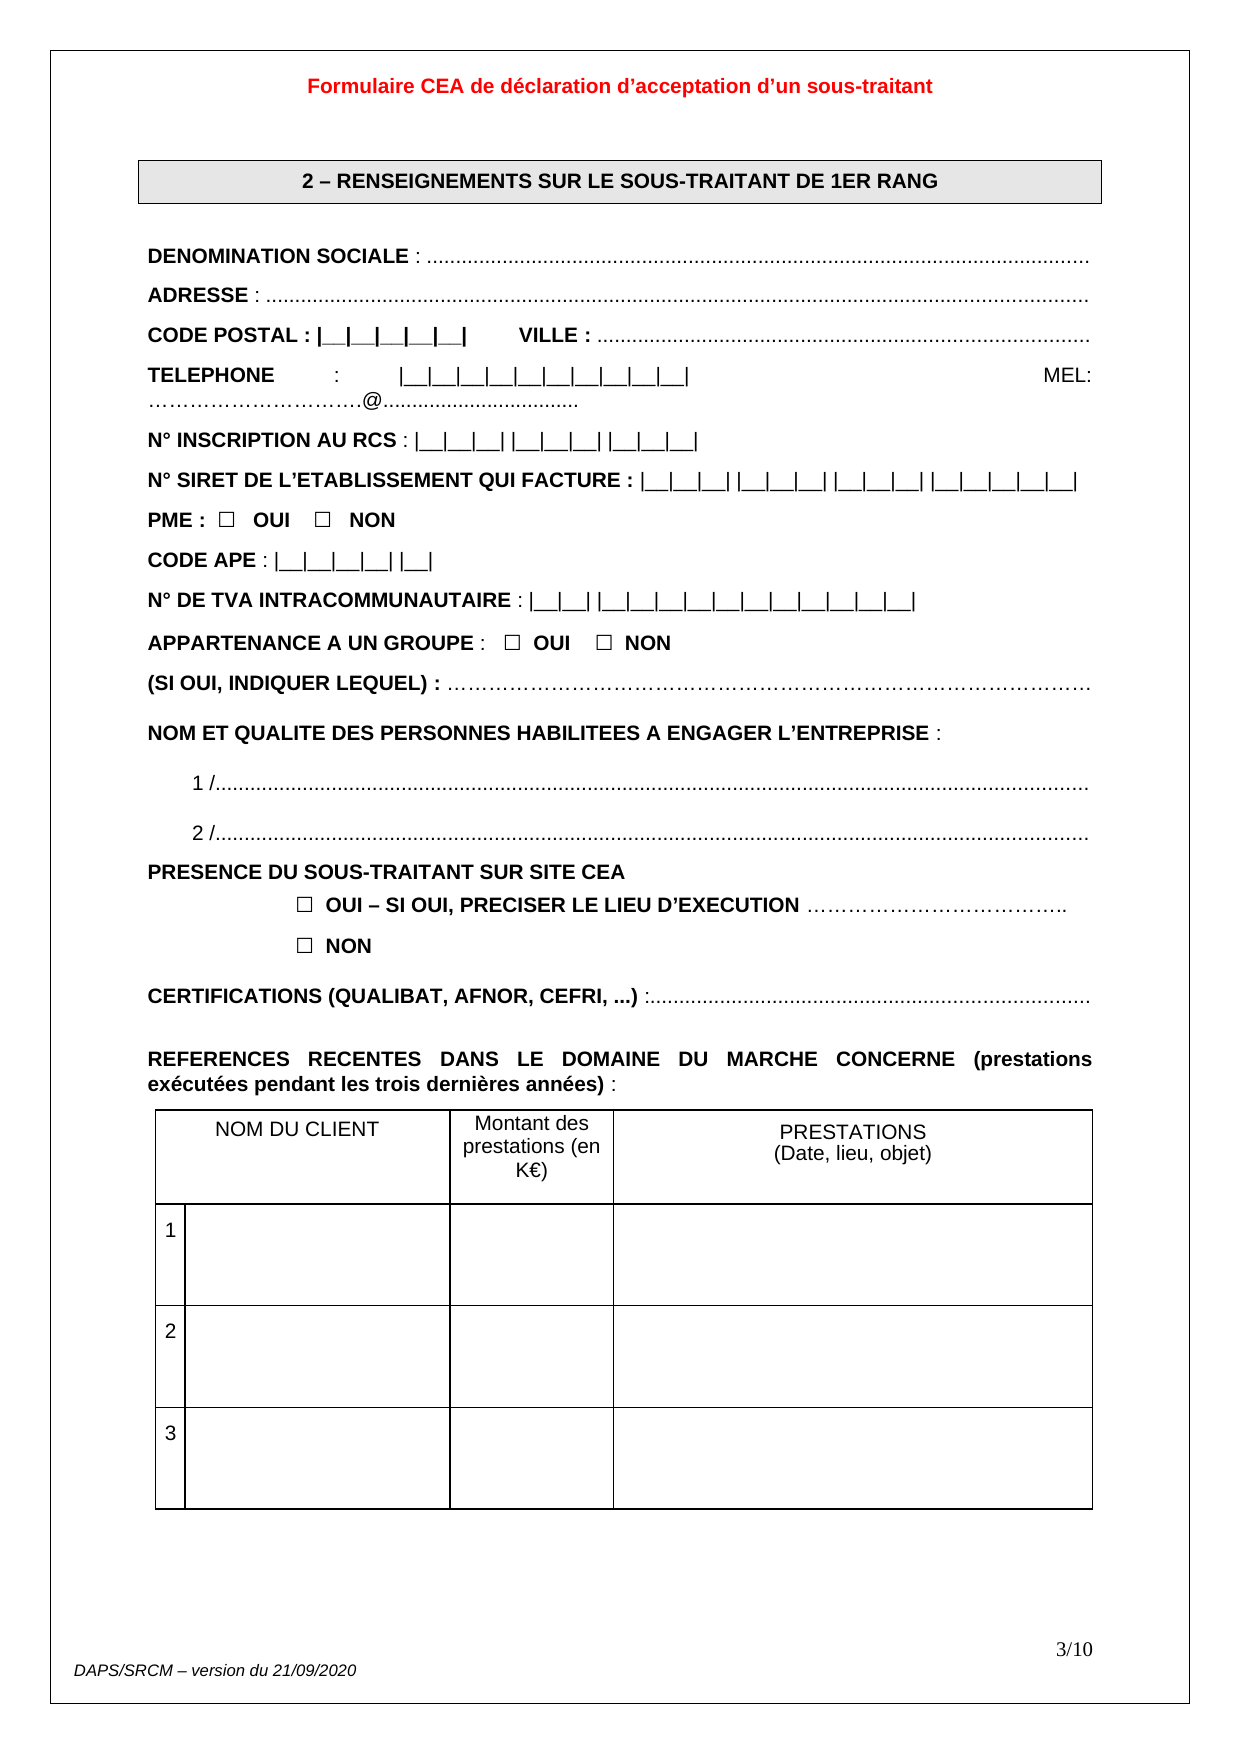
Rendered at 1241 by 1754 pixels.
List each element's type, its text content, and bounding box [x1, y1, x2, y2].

text NON [147, 934, 1093, 959]
table_cell [451, 1408, 613, 1508]
table_cell [186, 1408, 449, 1508]
table_cell [614, 1306, 1092, 1406]
text CERTIFICATIONS (QUALIBAT, AFNOR, CEFRI, ...) : [147, 984, 1093, 1009]
text CODE POSTAL : |__|__|__|__|__| VILLE : [147, 323, 1093, 348]
text CODE APE : |__|__|__|__| |__| [147, 548, 1093, 573]
text REFERENCES RECENTES DANS LE DOMAINE DU MARCHE CONCERNE (prestations exécutées pendant les trois dernières années) : [147, 1046, 1093, 1096]
text presence du sous-traitant sur site cea [147, 860, 1093, 884]
table_header PRESTATIONS (Date, lieu, objet) [614, 1111, 1092, 1203]
text TELEPHONE : |__|__|__|__|__|__|__|__|__|__| MEL: ………………………….@.................................. [147, 363, 1093, 413]
table_cell [614, 1205, 1092, 1305]
text 2 / [192, 820, 1093, 845]
table_cell 3 [156, 1408, 184, 1508]
text OUI – si oui, preciser le lieu d’execution ……………………………….. [147, 890, 1093, 919]
table_cell [186, 1205, 449, 1305]
table_header Montant des prestations (en K€) [451, 1111, 613, 1203]
table_cell 2 [156, 1306, 184, 1406]
table_cell [186, 1306, 449, 1406]
table_cell 1 [156, 1205, 184, 1305]
text APPARTENANCE A UN GROUPE : OUI NON [147, 628, 1093, 656]
table_cell [614, 1408, 1092, 1508]
text DENOMINATION SOCIALE : [147, 244, 1093, 268]
text ADRESSE : [147, 283, 1093, 308]
text (SI OUI, INDIQUER LEQUEL) : ………………………………………………………………………………… [147, 671, 1093, 695]
text N° SIRET DE L’ETABLISSEMENT QUI FACTURE : |__|__|__| |__|__|__| |__|__|__| |__|__|__|__|__| [147, 468, 1093, 493]
text 2 – RENSEIGNEMENTS SUR LE SOUS-TRAITANT DE 1ER RANG [139, 161, 1101, 203]
text 1 / [192, 770, 1093, 795]
table_header [156, 1111, 185, 1203]
text NOM ET QUALITE DES PERSONNES HABILITEES A ENGAGER L’ENTREPRISE : [147, 720, 1093, 745]
text N° DE TVA INTRACOMMUNAUTAIRE : |__|__| |__|__|__|__|__|__|__|__|__|__|__| [147, 588, 1093, 613]
table_cell [451, 1205, 613, 1305]
text PME : oui non [147, 508, 1093, 533]
text N° inscription au RCS : |__|__|__| |__|__|__| |__|__|__| [147, 428, 1093, 453]
table_cell [451, 1306, 613, 1406]
table_header NOM DU CLIENT [185, 1111, 449, 1203]
